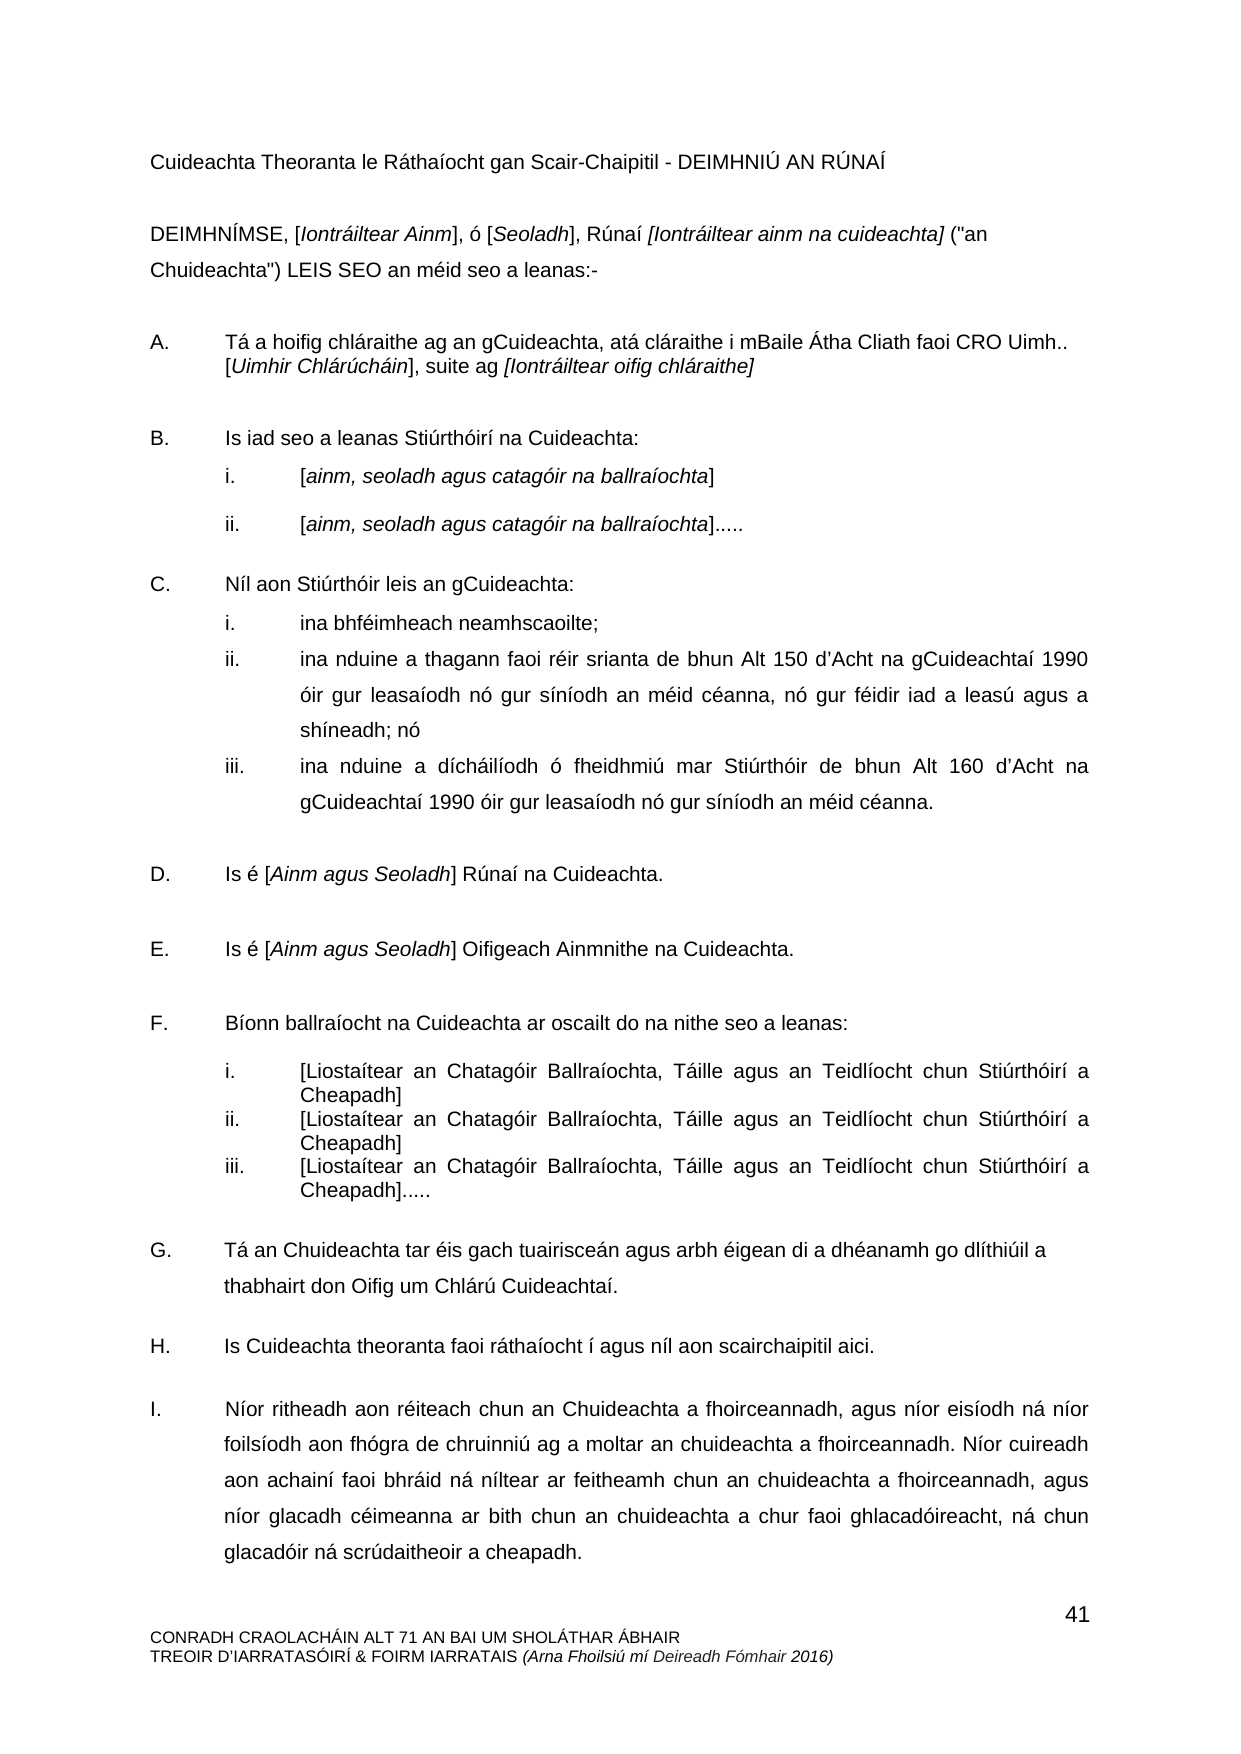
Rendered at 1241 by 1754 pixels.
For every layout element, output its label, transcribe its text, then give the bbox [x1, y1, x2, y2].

text G. Tá an Chuideachta tar éis gach tuairisceán agus arbh éigean di a dhéanamh go dlíthiúil a thabhairt don Oifig um Chlárú Cuideachtaí. [150, 1238, 1090, 1298]
text H. Is Cuideachta theoranta faoi ráthaíocht í agus níl aon scairchaipitil aici. [150, 1334, 1090, 1358]
list ina bhféimheach neamhscaoilte; [225, 611, 1090, 634]
text DEIMHNÍMSE, [Iontráiltear Ainm], ó [Seoladh], Rúnaí [Iontráiltear ainm na cuideachta] ("an Chuideachta") LEIS SEO an méid seo a leanas:- [150, 222, 1090, 282]
text D. Is é [Ainm agus Seoladh] Rúnaí na Cuideachta. [150, 862, 1090, 886]
text ii. [ainm, seoladh agus catagóir na ballraíochta]..... [150, 512, 1090, 536]
text F. Bíonn ballraíocht na Cuideachta ar oscailt do na nithe seo a leanas: [150, 1011, 1090, 1034]
text A. Tá a hoifig chláraithe ag an gCuideachta, atá cláraithe i mBaile Átha Cliath faoi CRO Uimh.. [Uimhir Chlárúcháin], suite ag [Iontráiltear oifig chláraithe] [150, 330, 1090, 378]
text I. Níor ritheadh aon réiteach chun an Chuideachta a fhoirceannadh, agus níor eisíodh ná níor foilsíodh aon fhógra de chruinniú ag a moltar an chuideachta a fhoirceannadh. Níor cuireadh aon achainí faoi bhráid ná níltear ar feitheamh chun an chuideachta a fhoirceannadh, agus níor glacadh céimeanna ar bith chun an chuideachta a chur faoi ghlacadóireacht, ná chun glacadóir ná scrúdaitheoir a cheapadh. [150, 1396, 1090, 1564]
text Cuideachta Theoranta le Ráthaíocht gan Scair-Chaipitil - DEIMHNIÚ AN RÚNAÍ [150, 150, 1090, 174]
text C. Níl aon Stiúrthóir leis an gCuideachta: [150, 572, 1090, 596]
list [Liostaítear an Chatagóir Ballraíochta, Táille agus an Teidlíocht chun Stiúrthóirí a Cheapadh] [225, 1058, 1090, 1106]
text i. [ainm, seoladh agus catagóir na ballraíochta] [150, 464, 1090, 488]
list ina nduine a dícháilíodh ó fheidhmiú mar Stiúrthóir de bhun Alt 160 d’Acht na gCuideachtaí 1990 óir gur leasaíodh nó gur síníodh an méid céanna. [225, 754, 1090, 814]
list [Liostaítear an Chatagóir Ballraíochta, Táille agus an Teidlíocht chun Stiúrthóirí a Cheapadh] [225, 1106, 1090, 1154]
list ina nduine a thagann faoi réir srianta de bhun Alt 150 d’Acht na gCuideachtaí 1990 óir gur leasaíodh nó gur síníodh an méid céanna, nó gur féidir iad a leasú agus a shíneadh; nó [225, 646, 1090, 742]
list [Liostaítear an Chatagóir Ballraíochta, Táille agus an Teidlíocht chun Stiúrthóirí a Cheapadh]..... [225, 1154, 1090, 1202]
text B. Is iad seo a leanas Stiúrthóirí na Cuideachta: [150, 426, 1090, 450]
text E. Is é [Ainm agus Seoladh] Oifigeach Ainmnithe na Cuideachta. [150, 936, 1090, 960]
